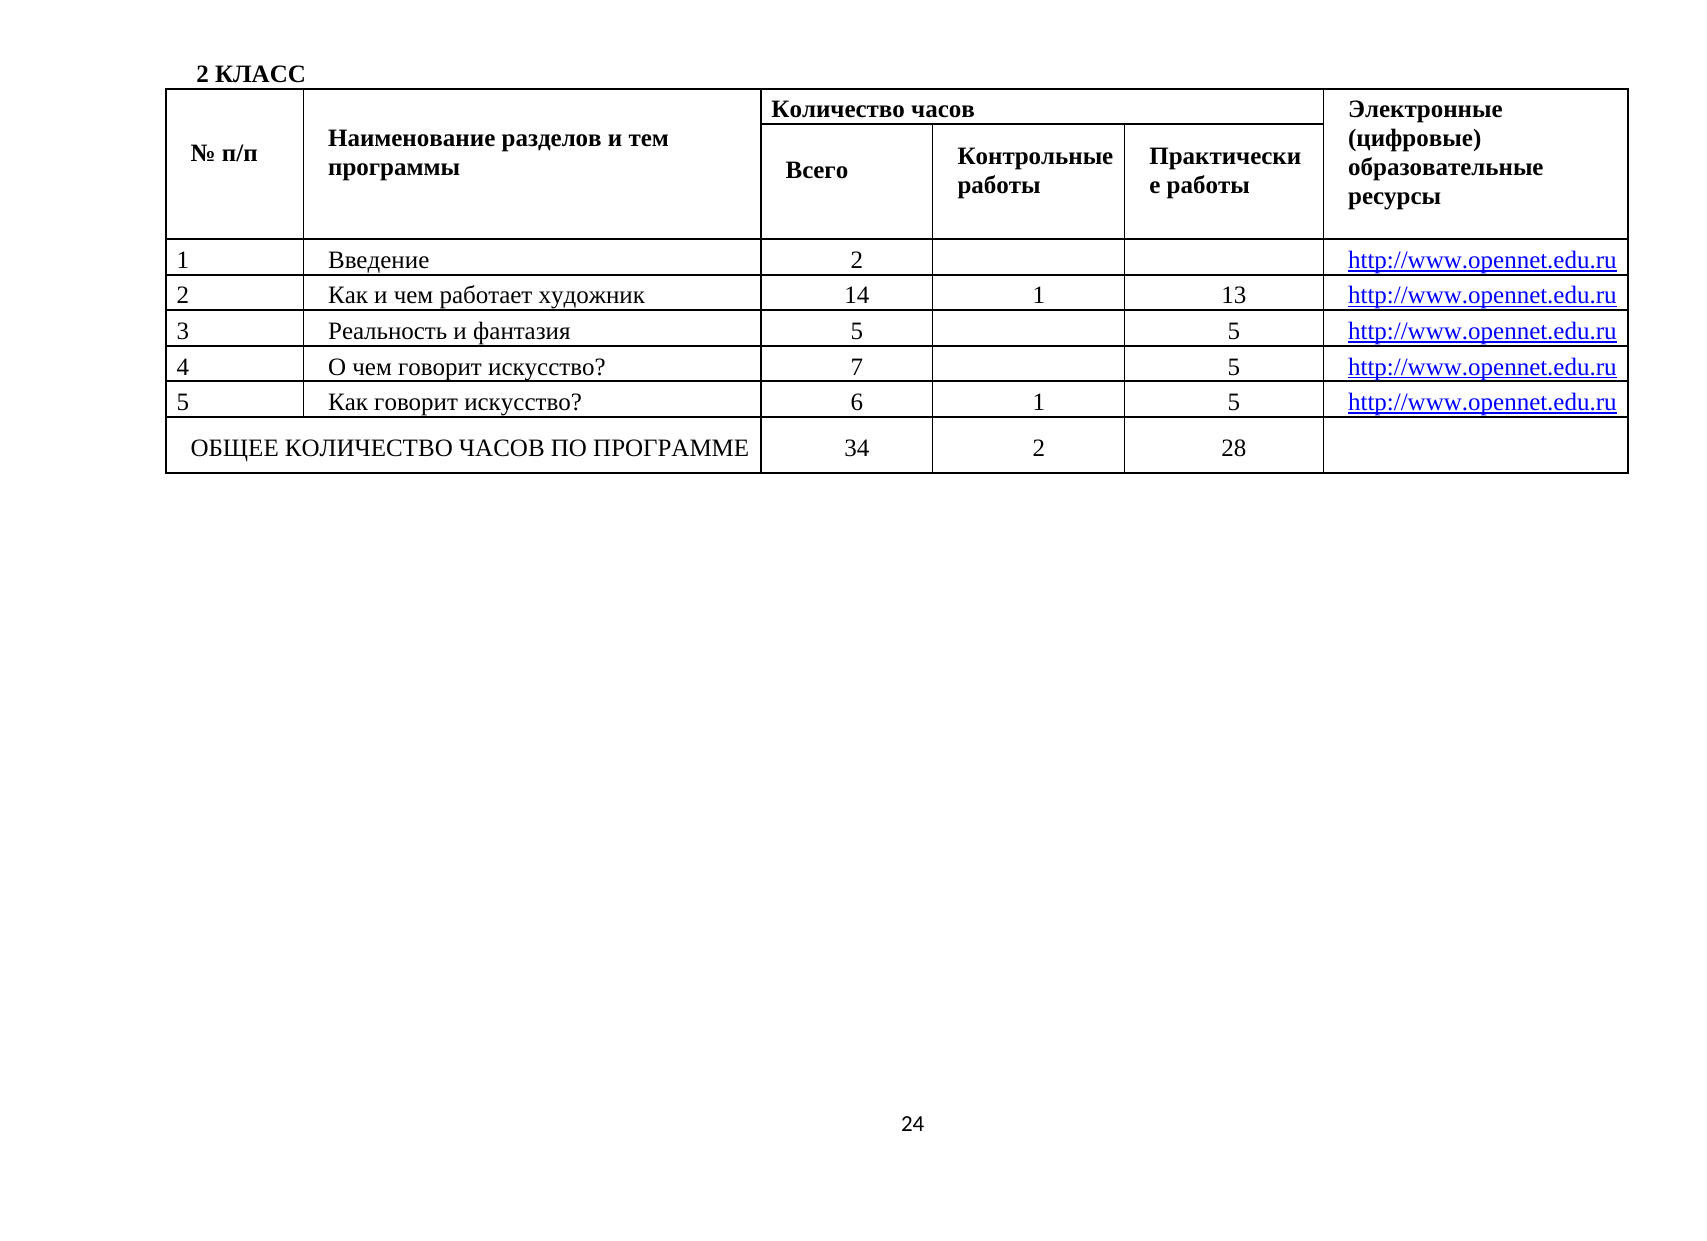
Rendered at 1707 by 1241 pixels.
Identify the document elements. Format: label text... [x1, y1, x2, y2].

table_cell Практические работы [1125, 125, 1323, 238]
table_cell 4 [167, 347, 303, 380]
table_cell 2 [933, 418, 1124, 472]
table_cell 2 [167, 276, 303, 309]
table_cell http://www.opennet.edu.ru [1324, 276, 1627, 309]
table_cell 1 [167, 240, 303, 274]
table_cell 34 [762, 418, 932, 472]
text 2 КЛАСС [190, 59, 1647, 88]
table_cell [1125, 240, 1323, 274]
table_cell Как говорит искусство? [304, 382, 760, 416]
table_cell 13 [1125, 276, 1323, 309]
table_cell 28 [1125, 418, 1323, 472]
table_header Наименование разделов и тем программы [304, 90, 760, 238]
table_cell [1324, 418, 1627, 472]
table_cell http://www.opennet.edu.ru [1324, 382, 1627, 416]
table_cell 6 [762, 382, 932, 416]
table_cell Реальность и фантазия [304, 311, 760, 345]
table_cell 5 [762, 311, 932, 345]
table_cell http://www.opennet.edu.ru [1324, 311, 1627, 345]
table_cell 5 [1125, 311, 1323, 345]
table_cell Всего [762, 125, 932, 238]
table_cell 5 [1125, 347, 1323, 380]
table_cell 14 [762, 276, 932, 309]
table_cell 5 [1125, 382, 1323, 416]
table_cell Введение [304, 240, 760, 274]
table_cell 1 [933, 276, 1124, 309]
table_cell [933, 347, 1124, 380]
table_cell [933, 311, 1124, 345]
table_header Электронные (цифровые) образовательные ресурсы [1324, 90, 1627, 238]
table_cell О чем говорит искусство? [304, 347, 760, 380]
table_header № п/п [167, 90, 303, 238]
table_header Количество часов [762, 90, 1323, 123]
table_cell Как и чем работает художник [304, 276, 760, 309]
table_cell ОБЩЕЕ КОЛИЧЕСТВО ЧАСОВ ПО ПРОГРАММЕ [167, 418, 760, 472]
table_cell 3 [167, 311, 303, 345]
table_cell Контрольные работы [933, 125, 1124, 238]
table_cell 7 [762, 347, 932, 380]
table_cell 1 [933, 382, 1124, 416]
table_cell 2 [762, 240, 932, 274]
table_cell http://www.opennet.edu.ru [1324, 347, 1627, 380]
table_cell 5 [167, 382, 303, 416]
table_cell http://www.opennet.edu.ru [1324, 240, 1627, 274]
table_cell [933, 240, 1124, 274]
